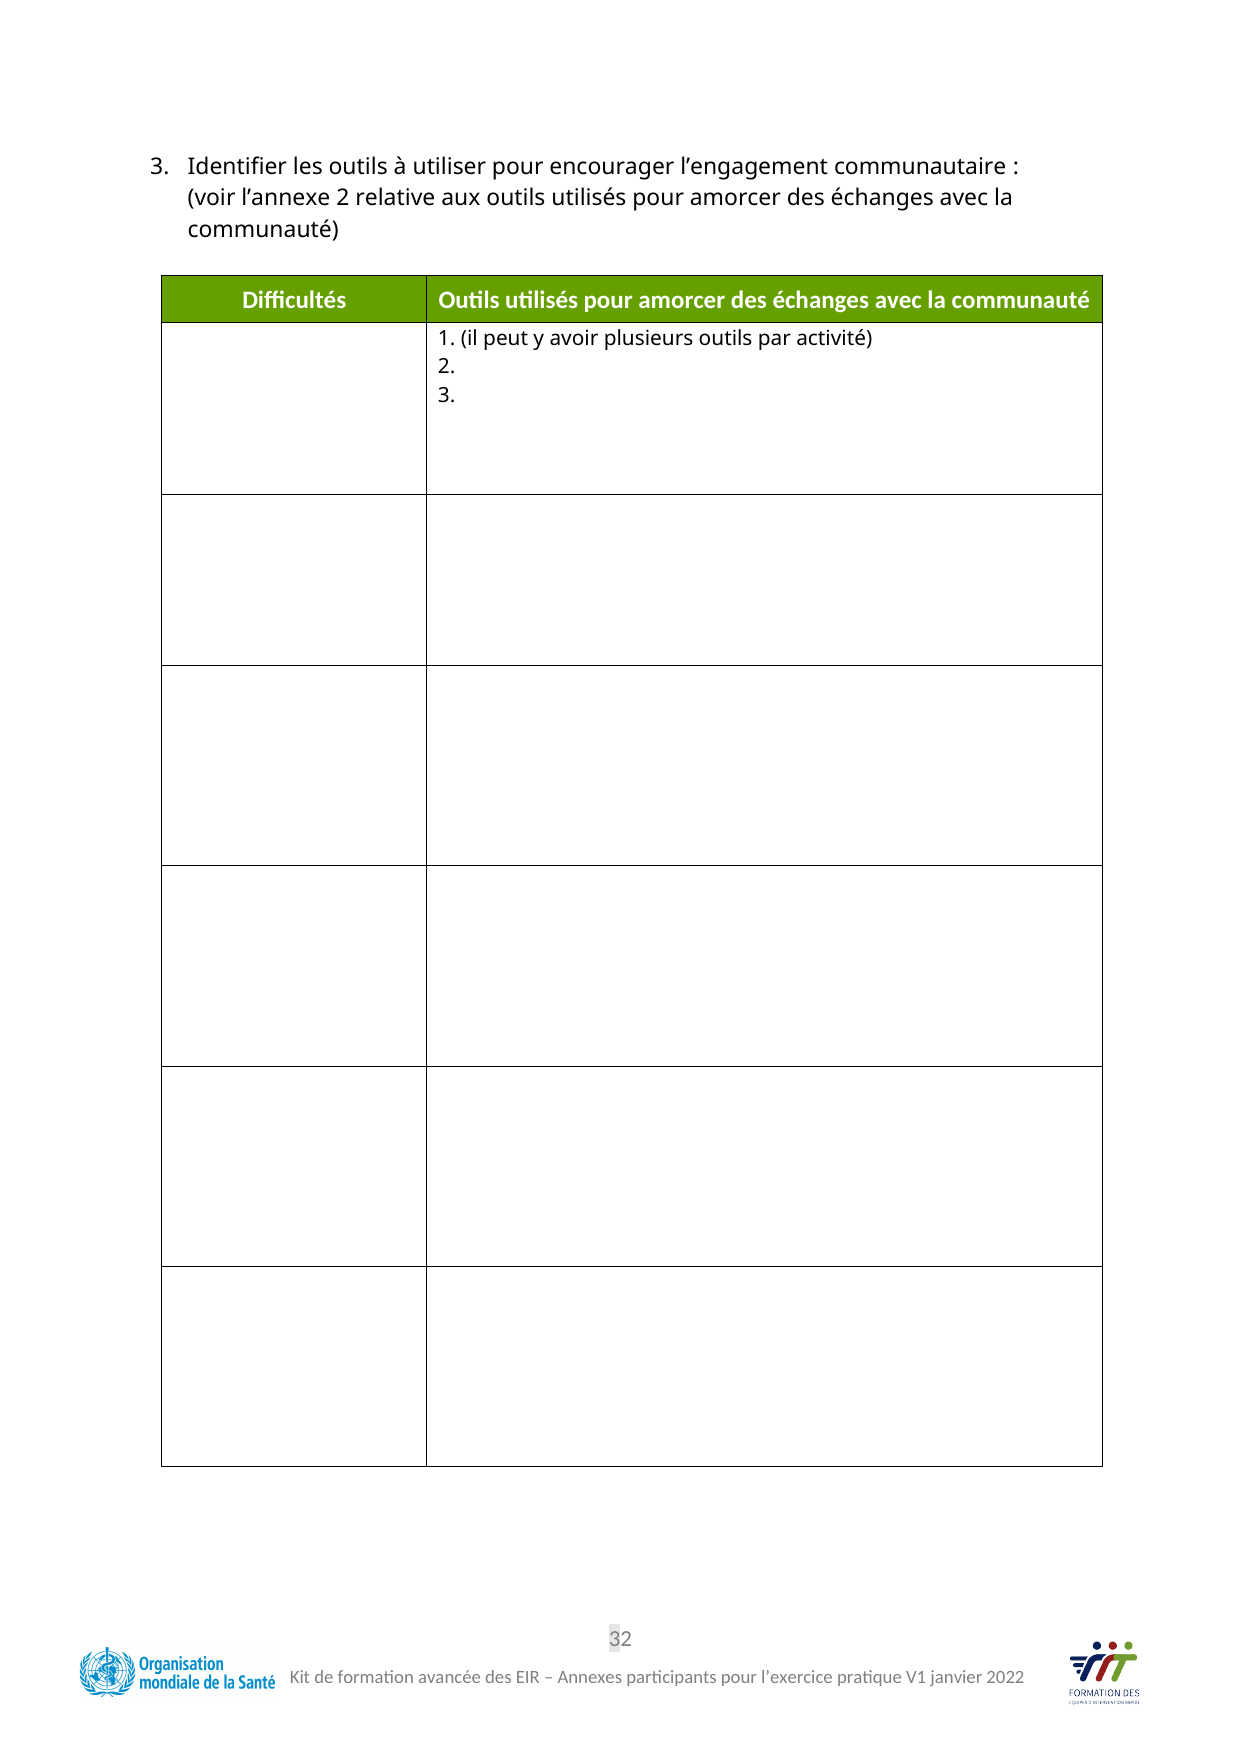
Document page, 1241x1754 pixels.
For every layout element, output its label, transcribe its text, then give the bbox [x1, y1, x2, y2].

table_cell [162, 1067, 426, 1266]
table_header Outils utilisés pour amorcer des échanges avec la communauté [427, 276, 1102, 322]
table_cell [427, 1067, 1102, 1266]
picture [79, 1647, 275, 1697]
table_cell [162, 1267, 426, 1466]
table_cell [427, 666, 1102, 865]
table_cell [162, 866, 426, 1066]
text (voir l’annexe 2 relative aux outils utilisés pour amorcer des échanges avec la communauté) [187, 181, 1090, 244]
table_cell [427, 1267, 1102, 1466]
table_cell 1. (il peut y avoir plusieurs outils par activité) 2. 3. [427, 323, 1102, 494]
table_cell [427, 866, 1102, 1066]
table_cell [162, 495, 426, 665]
table_cell [162, 666, 426, 865]
list Identifier les outils à utiliser pour encourager l’engagement communautaire : [150, 150, 1090, 181]
picture [1069, 1641, 1140, 1705]
table_cell [427, 495, 1102, 665]
table_header Difficultés [162, 276, 426, 322]
table_cell [162, 323, 426, 494]
